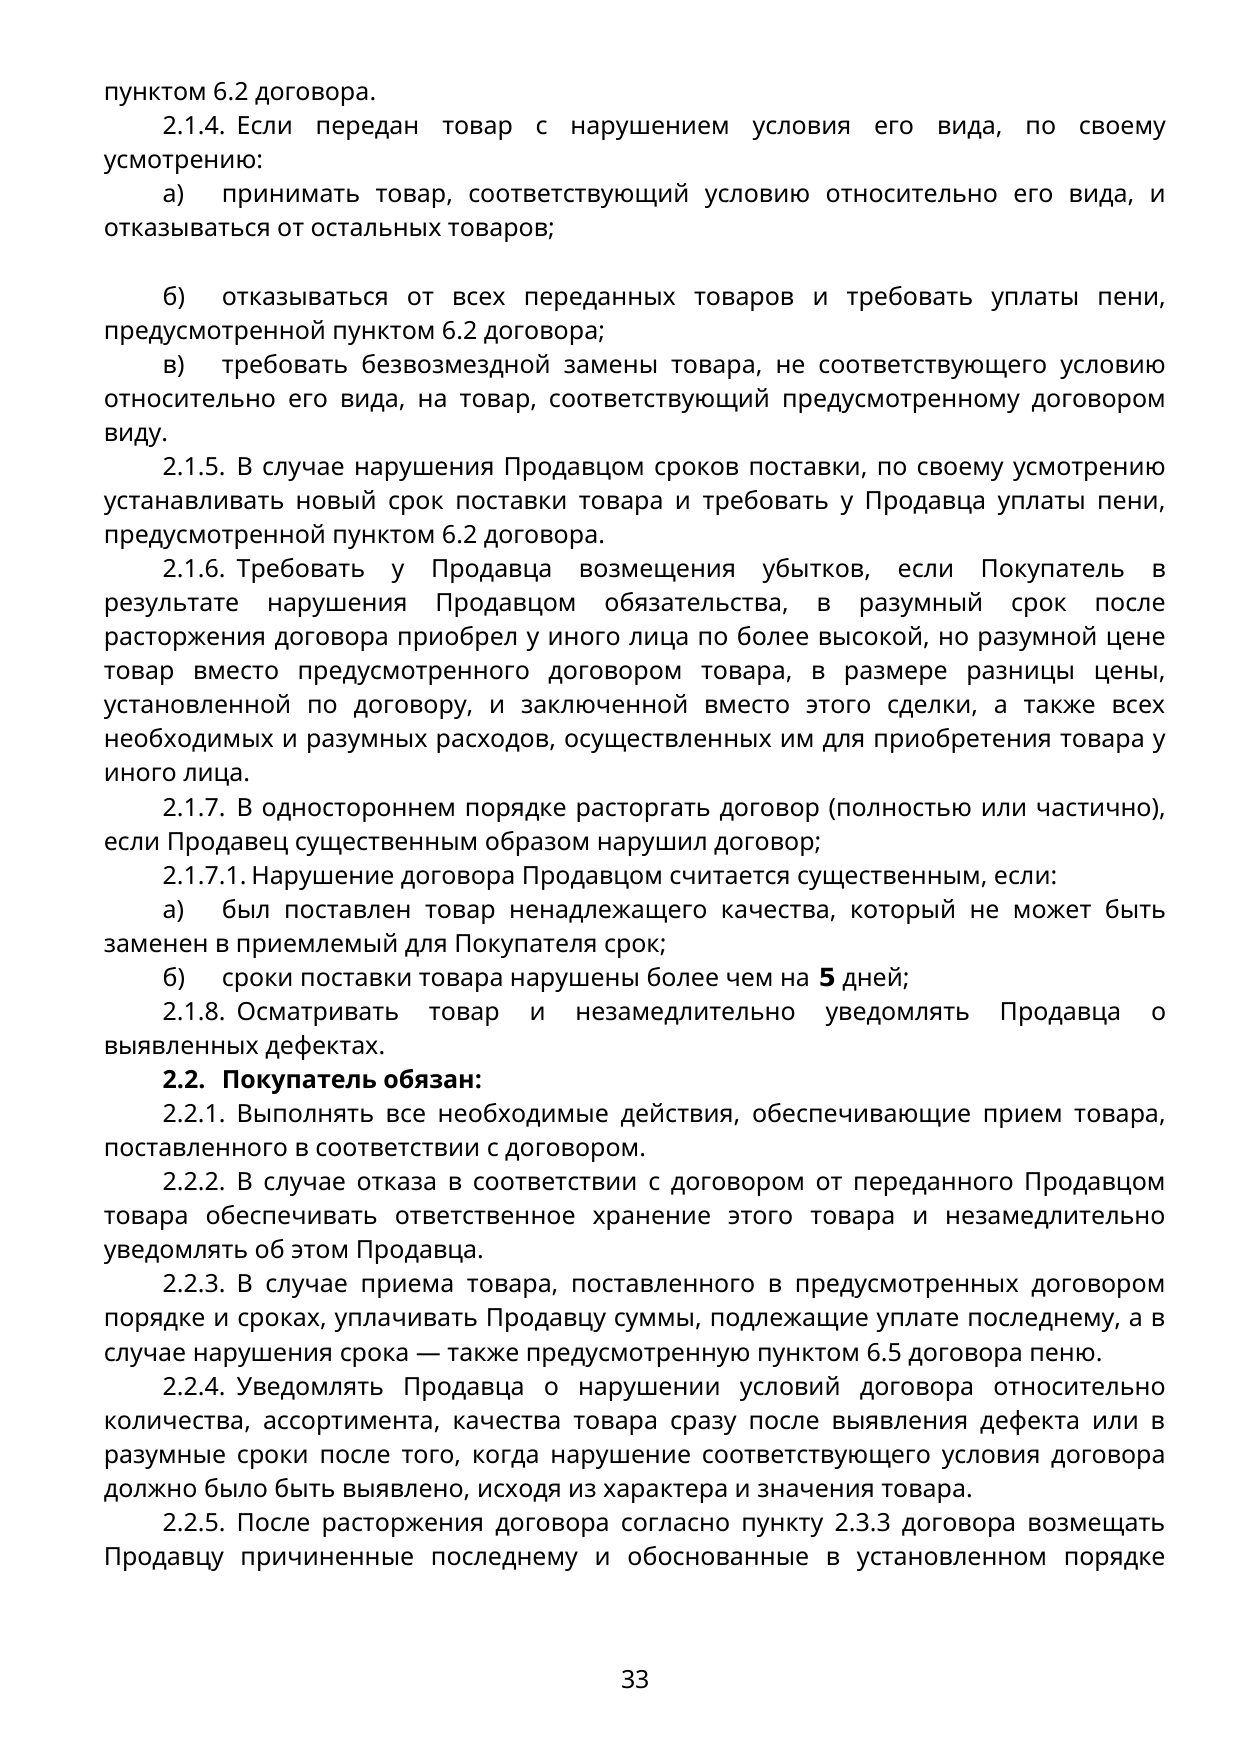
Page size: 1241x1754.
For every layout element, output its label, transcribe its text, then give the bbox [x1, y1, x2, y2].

text 2.2.1. Выполнять все необходимые действия, обеспечивающие прием товара, поставленного в соответствии с договором. [103, 1096, 1167, 1164]
text в) требовать безвозмездной замены товара, не соответствующего условию относительно его вида, на товар, соответствующий предусмотренному договором виду. [103, 346, 1167, 448]
text 2.1.5. В случае нарушения Продавцом сроков поставки, по своему усмотрению устанавливать новый срок поставки товара и требовать у Продавца уплаты пени, предусмотренной пунктом 6.2 договора. [103, 448, 1167, 551]
text 2.1.7.1. Нарушение договора Продавцом считается существенным, если: [103, 857, 1167, 891]
text 2.1.4. Если передан товар с нарушением условия его вида, по своему усмотрению: [103, 108, 1167, 176]
text 2.2.2. В случае отказа в соответствии с договором от переданного Продавцом товара обеспечивать ответственное хранение этого товара и незамедлительно уведомлять об этом Продавца. [103, 1164, 1167, 1266]
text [103, 1504, 1167, 1573]
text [103, 74, 1167, 108]
text 2.1.8. Осматривать товар и незамедлительно уведомлять Продавца о выявленных дефектах. [103, 993, 1167, 1062]
text а) был поставлен товар ненадлежащего качества, который не может быть заменен в приемлемый для Покупателя срок; [103, 891, 1167, 959]
text б) отказываться от всех переданных товаров и требовать уплаты пени, предусмотренной пунктом 6.2 договора; [103, 278, 1167, 346]
text а) принимать товар, соответствующий условию относительно его вида, и отказываться от остальных товаров; [103, 176, 1167, 244]
text б) сроки поставки товара нарушены более чем на 5 дней; [103, 959, 1167, 993]
text 2.2. Покупатель обязан: [103, 1062, 1167, 1096]
text 2.2.4. Уведомлять Продавца о нарушении условий договора относительно количества, ассортимента, качества товара сразу после выявления дефекта или в разумные сроки после того, когда нарушение соответствующего условия договора должно было быть выявлено, исходя из характера и значения товара. [103, 1368, 1167, 1504]
text 2.1.6. Требовать у Продавца возмещения убытков, если Покупатель в результате нарушения Продавцом обязательства, в разумный срок после расторжения договора приобрел у иного лица по более высокой, но разумной цене товар вместо предусмотренного договором товара, в размере разницы цены, установленной по договору, и заключенной вместо этого сделки, а также всех необходимых и разумных расходов, осуществленных им для приобретения товара у иного лица. [103, 551, 1167, 789]
text 2.2.3. В случае приема товара, поставленного в предусмотренных договором порядке и сроках, уплачивать Продавцу суммы, подлежащие уплате последнему, а в случае нарушения срока — также предусмотренную пунктом 6.5 договора пеню. [103, 1266, 1167, 1368]
text 2.1.7. В одностороннем порядке расторгать договор (полностью или частично), если Продавец существенным образом нарушил договор; [103, 789, 1167, 857]
